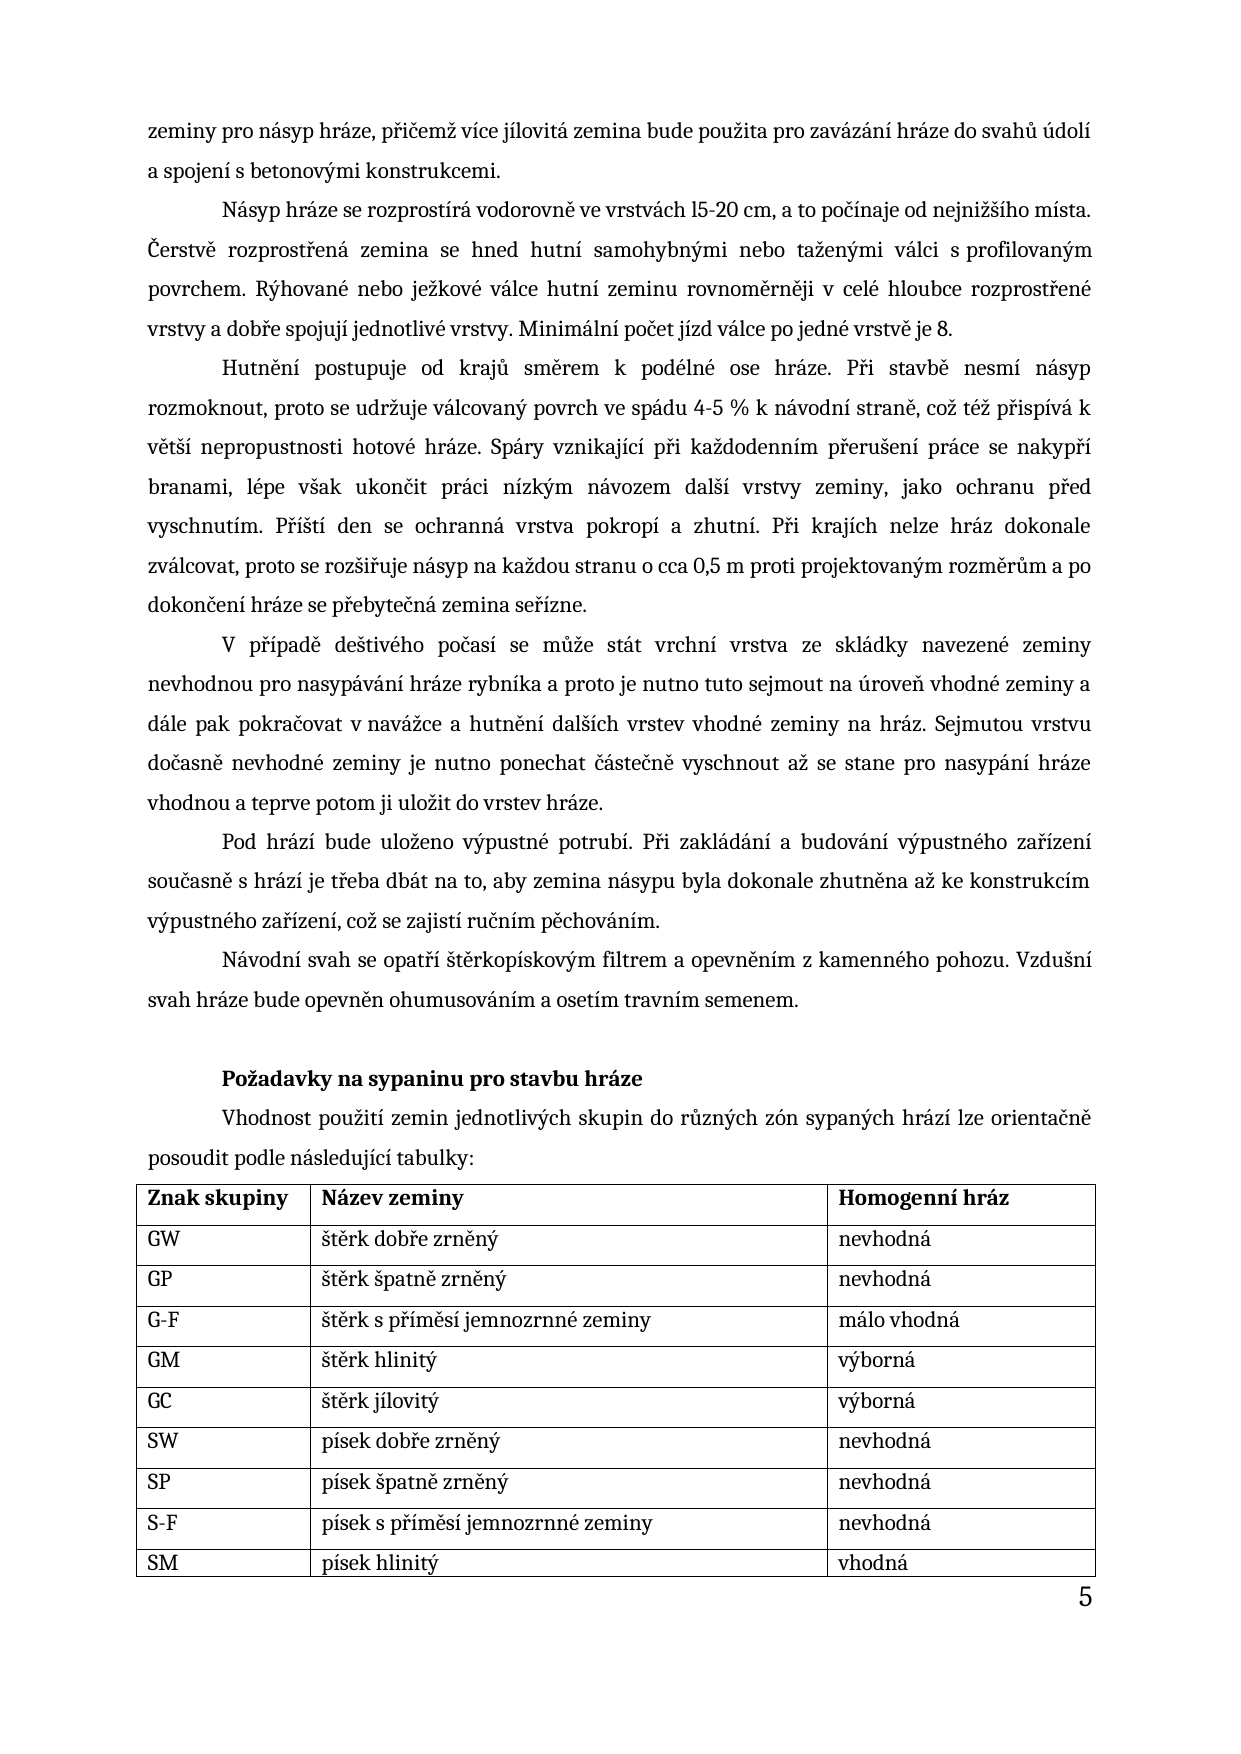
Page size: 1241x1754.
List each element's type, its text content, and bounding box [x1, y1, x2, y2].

table_cell GP [137, 1266, 310, 1306]
table_header Homogenní hráz [828, 1185, 1095, 1224]
table_cell nevhodná [828, 1469, 1095, 1508]
table_cell výborná [828, 1347, 1095, 1387]
table_cell štěrk dobře zrněný [311, 1226, 827, 1265]
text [148, 118, 1092, 184]
text Vhodnost použití zemin jednotlivých skupin do různých zón sypaných hrází lze orientačně posoudit podle následující tabulky: [148, 1105, 1092, 1171]
table_cell SW [137, 1428, 310, 1468]
table_header Název zeminy [311, 1185, 827, 1224]
table_cell S-F [137, 1509, 310, 1549]
table_cell SP [137, 1469, 310, 1508]
text Požadavky na sypaninu pro stavbu hráze [148, 1066, 1092, 1092]
table_cell štěrk hlinitý [311, 1347, 827, 1387]
table_cell písek špatně zrněný [311, 1469, 827, 1508]
text V případě deštivého počasí se může stát vrchní vrstva ze skládky navezené zeminy nevhodnou pro nasypávání hráze rybníka a proto je nutno tuto sejmout na úroveň vhodné zeminy a dále pak pokračovat v navážce a hutnění dalších vrstev vhodné zeminy na hráz. Sejmutou vrstvu dočasně nevhodné zeminy je nutno ponechat částečně vyschnout až se stane pro nasypání hráze vhodnou a teprve potom ji uložit do vrstev hráze. [148, 631, 1092, 816]
table_cell GC [137, 1388, 310, 1427]
table_header Znak skupiny [137, 1185, 310, 1224]
table_cell G-F [137, 1307, 310, 1346]
table_cell GW [137, 1226, 310, 1265]
text Pod hrází bude uloženo výpustné potrubí. Při zakládání a budování výpustného zařízení současně s hrází je třeba dbát na to, aby zemina násypu byla dokonale zhutněna až ke konstrukcím výpustného zařízení, což se zajistí ručním pěchováním. [148, 829, 1092, 934]
table_cell nevhodná [828, 1428, 1095, 1468]
table_cell písek hlinitý [311, 1550, 827, 1576]
table_cell málo vhodná [828, 1307, 1095, 1346]
table_cell štěrk s příměsí jemnozrnné zeminy [311, 1307, 827, 1346]
table_cell GM [137, 1347, 310, 1387]
table_cell nevhodná [828, 1509, 1095, 1549]
text Hutnění postupuje od krajů směrem k podélné ose hráze. Při stavbě nesmí násyp rozmoknout, proto se udržuje válcovaný povrch ve spádu 4-5 % k návodní straně, což též přispívá k větší nepropustnosti hotové hráze. Spáry vznikající při každodenním přerušení práce se nakypří branami, lépe však ukončit práci nízkým návozem další vrstvy zeminy, jako ochranu před vyschnutím. Příští den se ochranná vrstva pokropí a zhutní. Při krajích nelze hráz dokonale zválcovat, proto se rozšiřuje násyp na každou stranu o cca 0,5 m proti projektovaným rozměrům a po dokončení hráze se přebytečná zemina seřízne. [148, 355, 1092, 618]
table_cell písek dobře zrněný [311, 1428, 827, 1468]
table_cell SM [137, 1550, 310, 1576]
text Návodní svah se opatří štěrkopískovým filtrem a opevněním z kamenného pohozu. Vzdušní svah hráze bude opevněn ohumusováním a osetím travním semenem. [148, 947, 1092, 1013]
table_cell štěrk špatně zrněný [311, 1266, 827, 1306]
table_cell nevhodná [828, 1226, 1095, 1265]
table_cell nevhodná [828, 1266, 1095, 1306]
table_cell vhodná [828, 1550, 1095, 1576]
table_cell písek s příměsí jemnozrnné zeminy [311, 1509, 827, 1549]
text Násyp hráze se rozprostírá vodorovně ve vrstvách l5-20 cm, a to počínaje od nejnižšího místa. Čerstvě rozprostřená zemina se hned hutní samohybnými nebo taženými válci s profilovaným povrchem. Rýhované nebo ježkové válce hutní zeminu rovnoměrněji v celé hloubce rozprostřené vrstvy a dobře spojují jednotlivé vrstvy. Minimální počet jízd válce po jedné vrstvě je 8. [148, 197, 1092, 342]
table_cell štěrk jílovitý [311, 1388, 827, 1427]
table_cell výborná [828, 1388, 1095, 1427]
